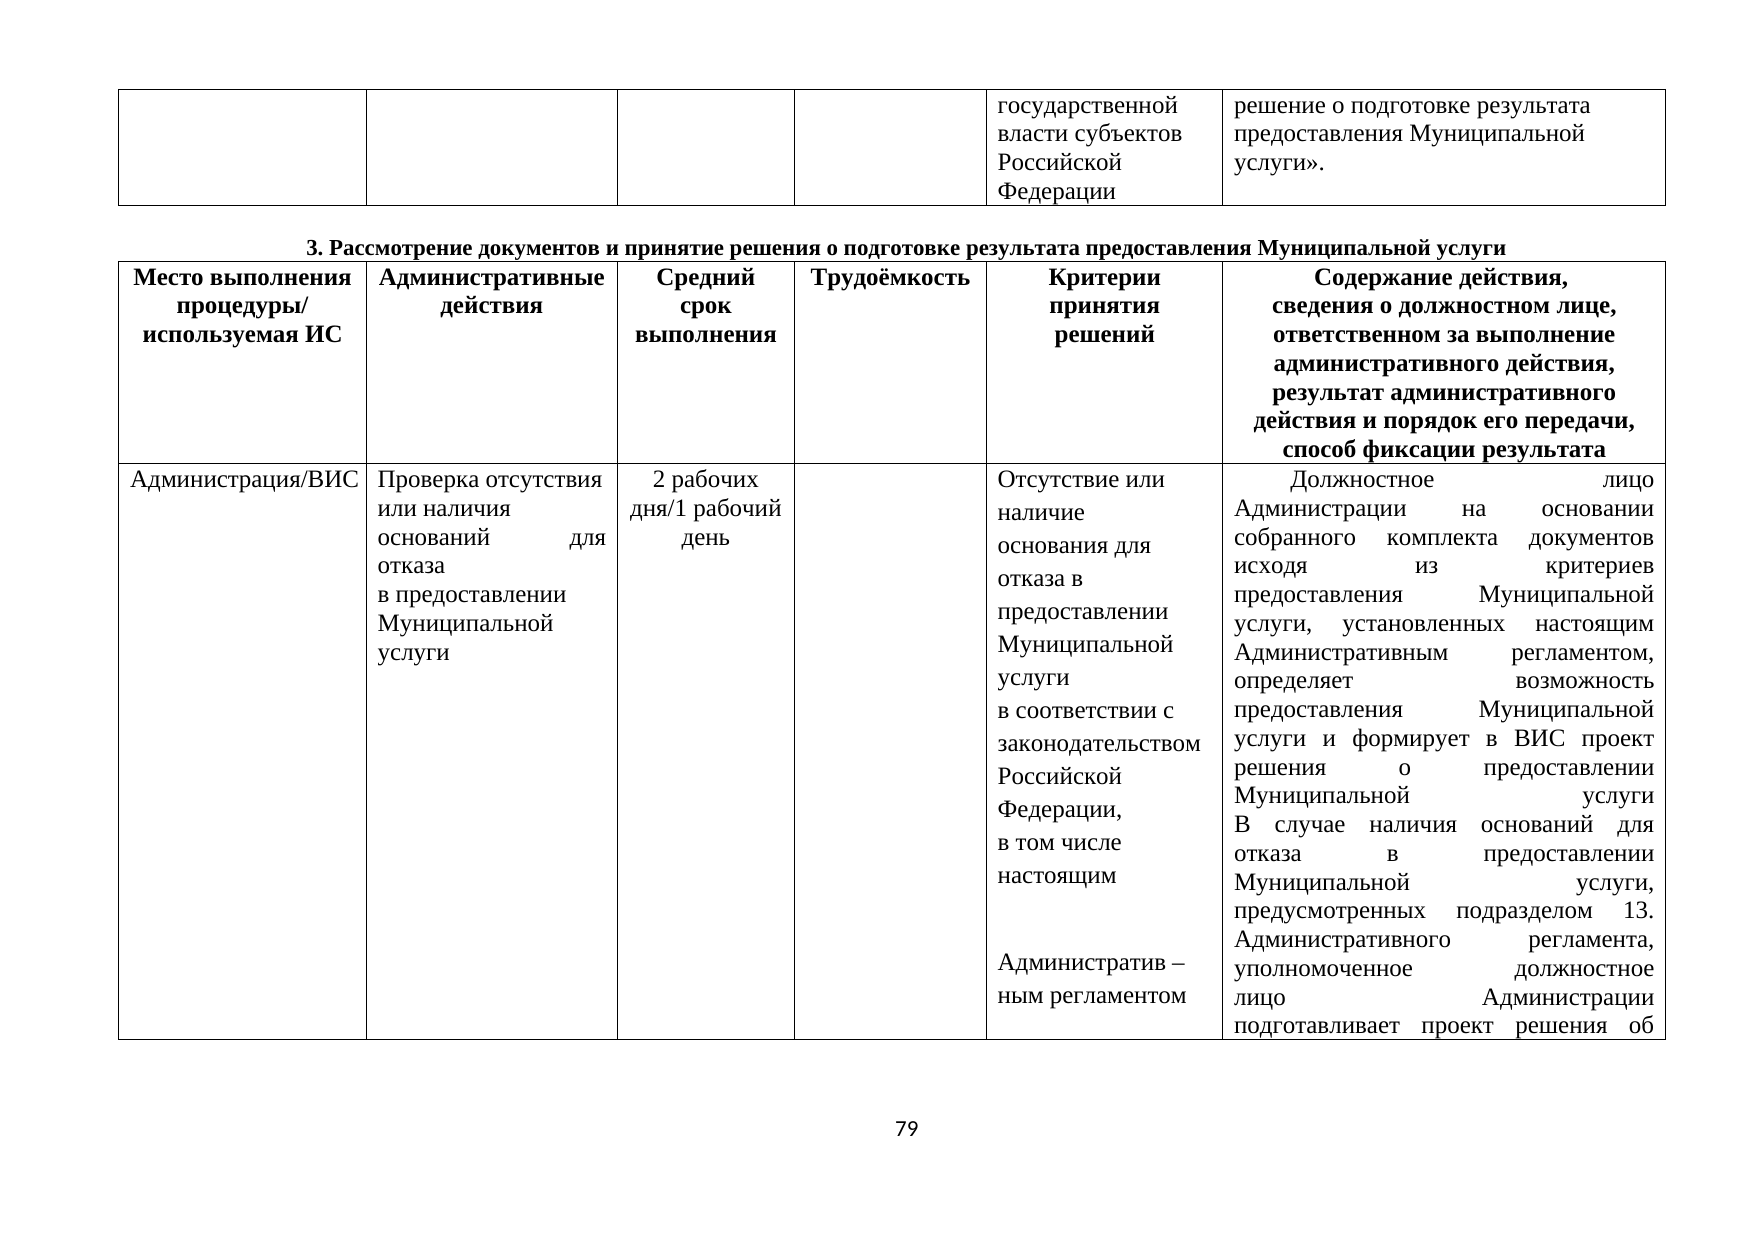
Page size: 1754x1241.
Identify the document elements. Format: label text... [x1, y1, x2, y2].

table_header Трудоёмкость [795, 262, 986, 463]
text 3. Рассмотрение документов и принятие решения о подготовке результата предоставления Муниципальной услуги [118, 206, 1695, 261]
table_header Содержание действия, сведения о должностном лице, ответственном за выполнение административного действия, результат административного действия и порядок его передачи, способ фиксации результата [1223, 262, 1665, 463]
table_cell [1223, 464, 1665, 1039]
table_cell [1223, 90, 1665, 205]
table_header Административные действия [367, 262, 617, 463]
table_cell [367, 90, 617, 205]
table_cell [987, 90, 1222, 205]
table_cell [795, 90, 986, 205]
table_header Место выполнения процедуры/ используемая ИС [119, 262, 366, 463]
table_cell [367, 464, 617, 1039]
table_cell [795, 464, 986, 1039]
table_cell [987, 464, 1222, 1039]
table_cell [618, 90, 794, 205]
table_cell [618, 464, 794, 1039]
table_header Средний срок выполнения [618, 262, 794, 463]
table_header Критерии принятия решений [987, 262, 1222, 463]
table_cell Администрация/ВИС [119, 464, 366, 1039]
